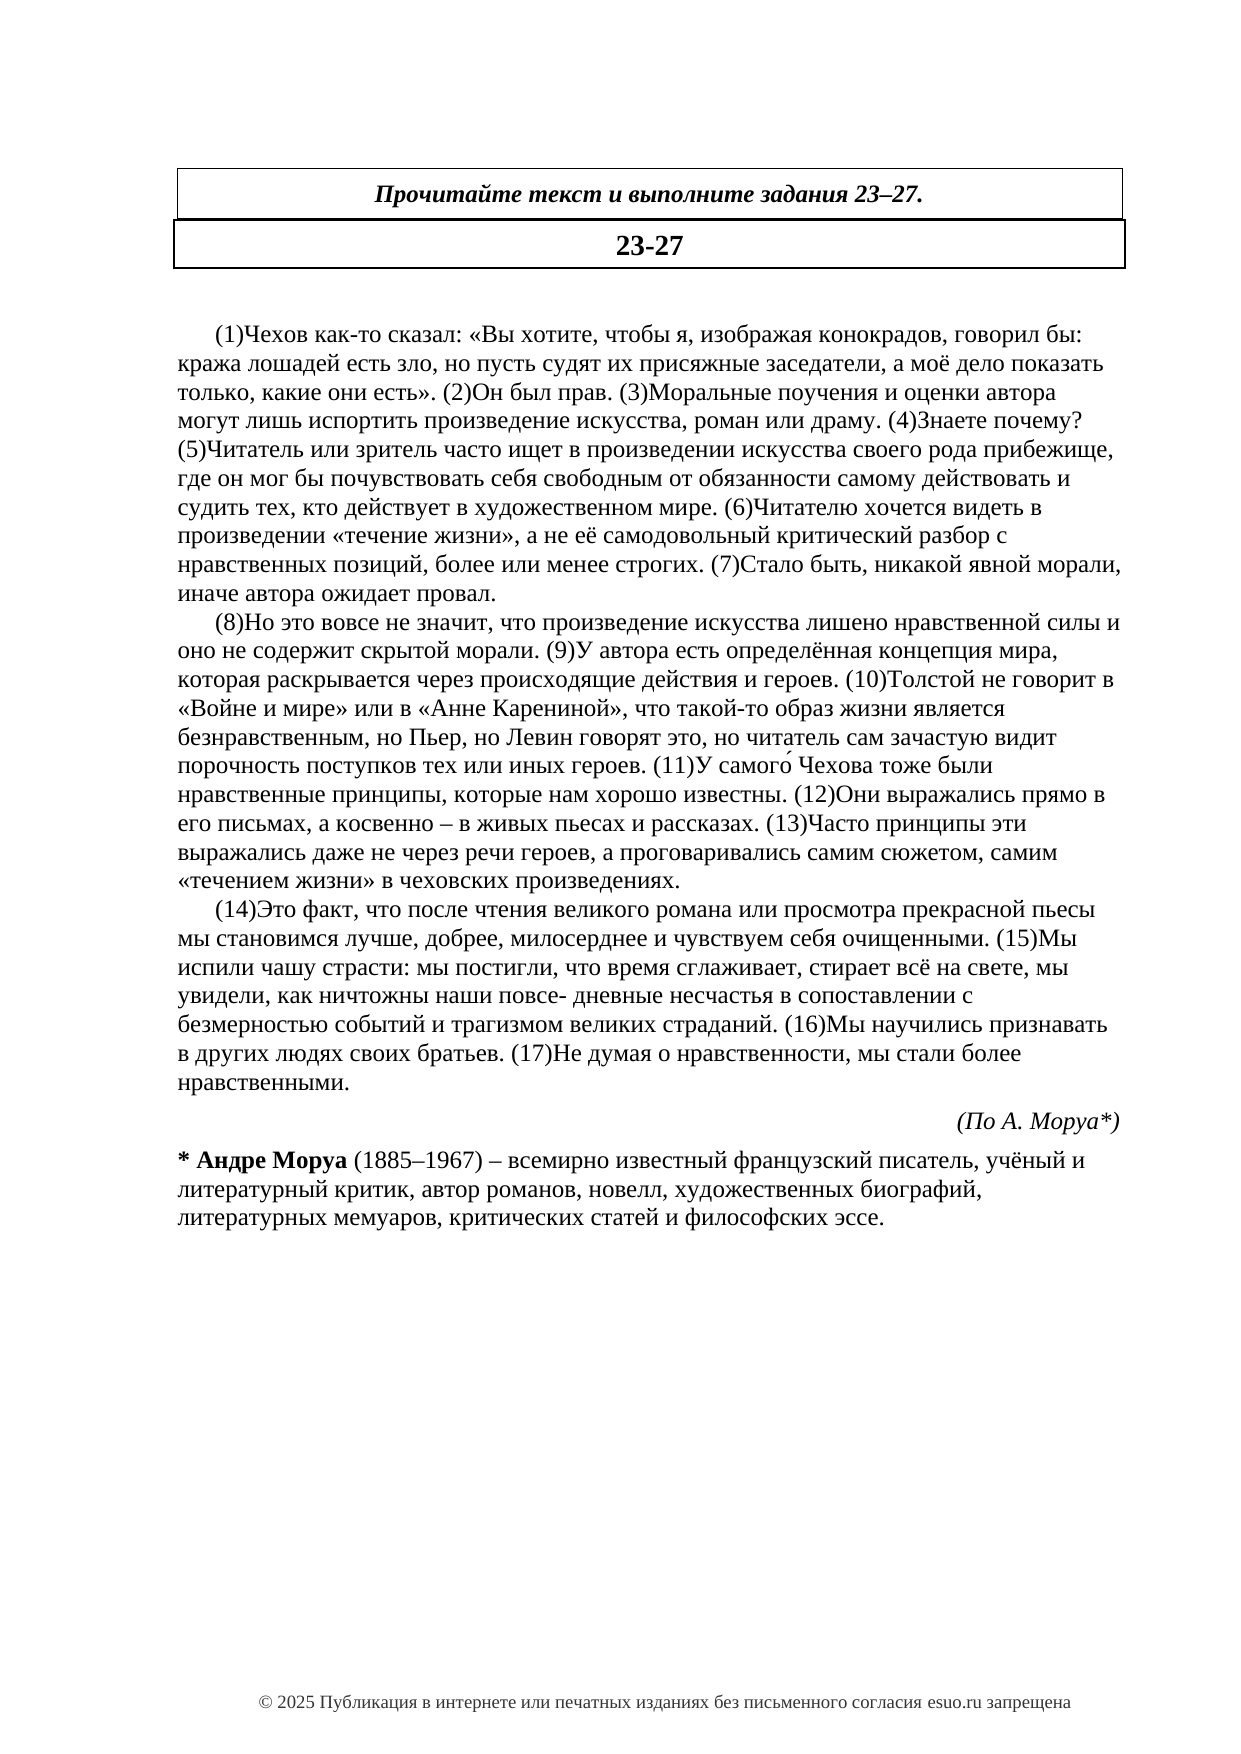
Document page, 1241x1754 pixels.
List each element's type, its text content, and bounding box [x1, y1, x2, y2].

text (По А. Моруа*) [177, 1106, 1122, 1134]
subtitle 23-27 [175, 221, 1124, 267]
text (1)Чехов как-то сказал: «Вы хотите, чтобы я, изображая конокрадов, говорил бы: кража лошадей есть зло, но пусть судят их присяжные заседатели, а моё дело показать только, какие они есть». (2)Он был прав. (3)Моральные поучения и оценки автора могут лишь испортить произведение искусства, роман или драму. (4)Знаете почему? (5)Читатель или зритель часто ищет в произведении искусства своего рода прибежище, где он мог бы почувствовать себя свободным от обязанности самому действовать и судить тех, кто действует в художественном мире. (6)Читателю хочется видеть в произведении «течение жизни», а не её самодовольный критический разбор с нравственных позиций, более или менее строгих. (7)Стало быть, никакой явной морали, иначе автора ожидает провал. (8)Но это вовсе не значит, что произведение искусства лишено нравственной силы и оно не содержит скрытой морали. (9)У автора есть определённая концепция мира, которая раскрывается через происходящие действия и героев. (10)Толстой не говорит в «Войне и мире» или в «Анне Карениной», что такой-то образ жизни является безнравственным, но Пьер, но Левин говорят это, но читатель сам зачастую видит порочность поступков тех или иных героев. (11)У самого́ Чехова тоже были нравственные принципы, которые нам хорошо известны. (12)Они выражались прямо в его письмах, а косвенно – в живых пьесах и рассказах. (13)Часто принципы эти выражались даже не через речи героев, а проговаривались самим сюжетом, самим «течением жизни» в чеховских произведениях. (14)Это факт, что после чтения великого романа или просмотра прекрасной пьесы мы становимся лучше, добрее, милосерднее и чувствуем себя очищенными. (15)Мы испили чашу страсти: мы постигли, что время сглаживает, стирает всё на свете, мы увидели, как ничтожны наши повсе- дневные несчастья в сопоставлении с безмерностью событий и трагизмом великих страданий. (16)Мы научились признавать в других людях своих братьев. (17)Не думая о нравственности, мы стали более нравственными. [177, 319, 1122, 1095]
table_header Прочитайте текст и выполните задания 23–27. [178, 169, 1122, 218]
text * Андре Моруа (1885–1967) – всемирно известный французский писатель, учёный и литературный критик, автор романов, новелл, художественных биографий, литературных мемуаров, критических статей и философских эссе. [177, 1145, 1122, 1231]
